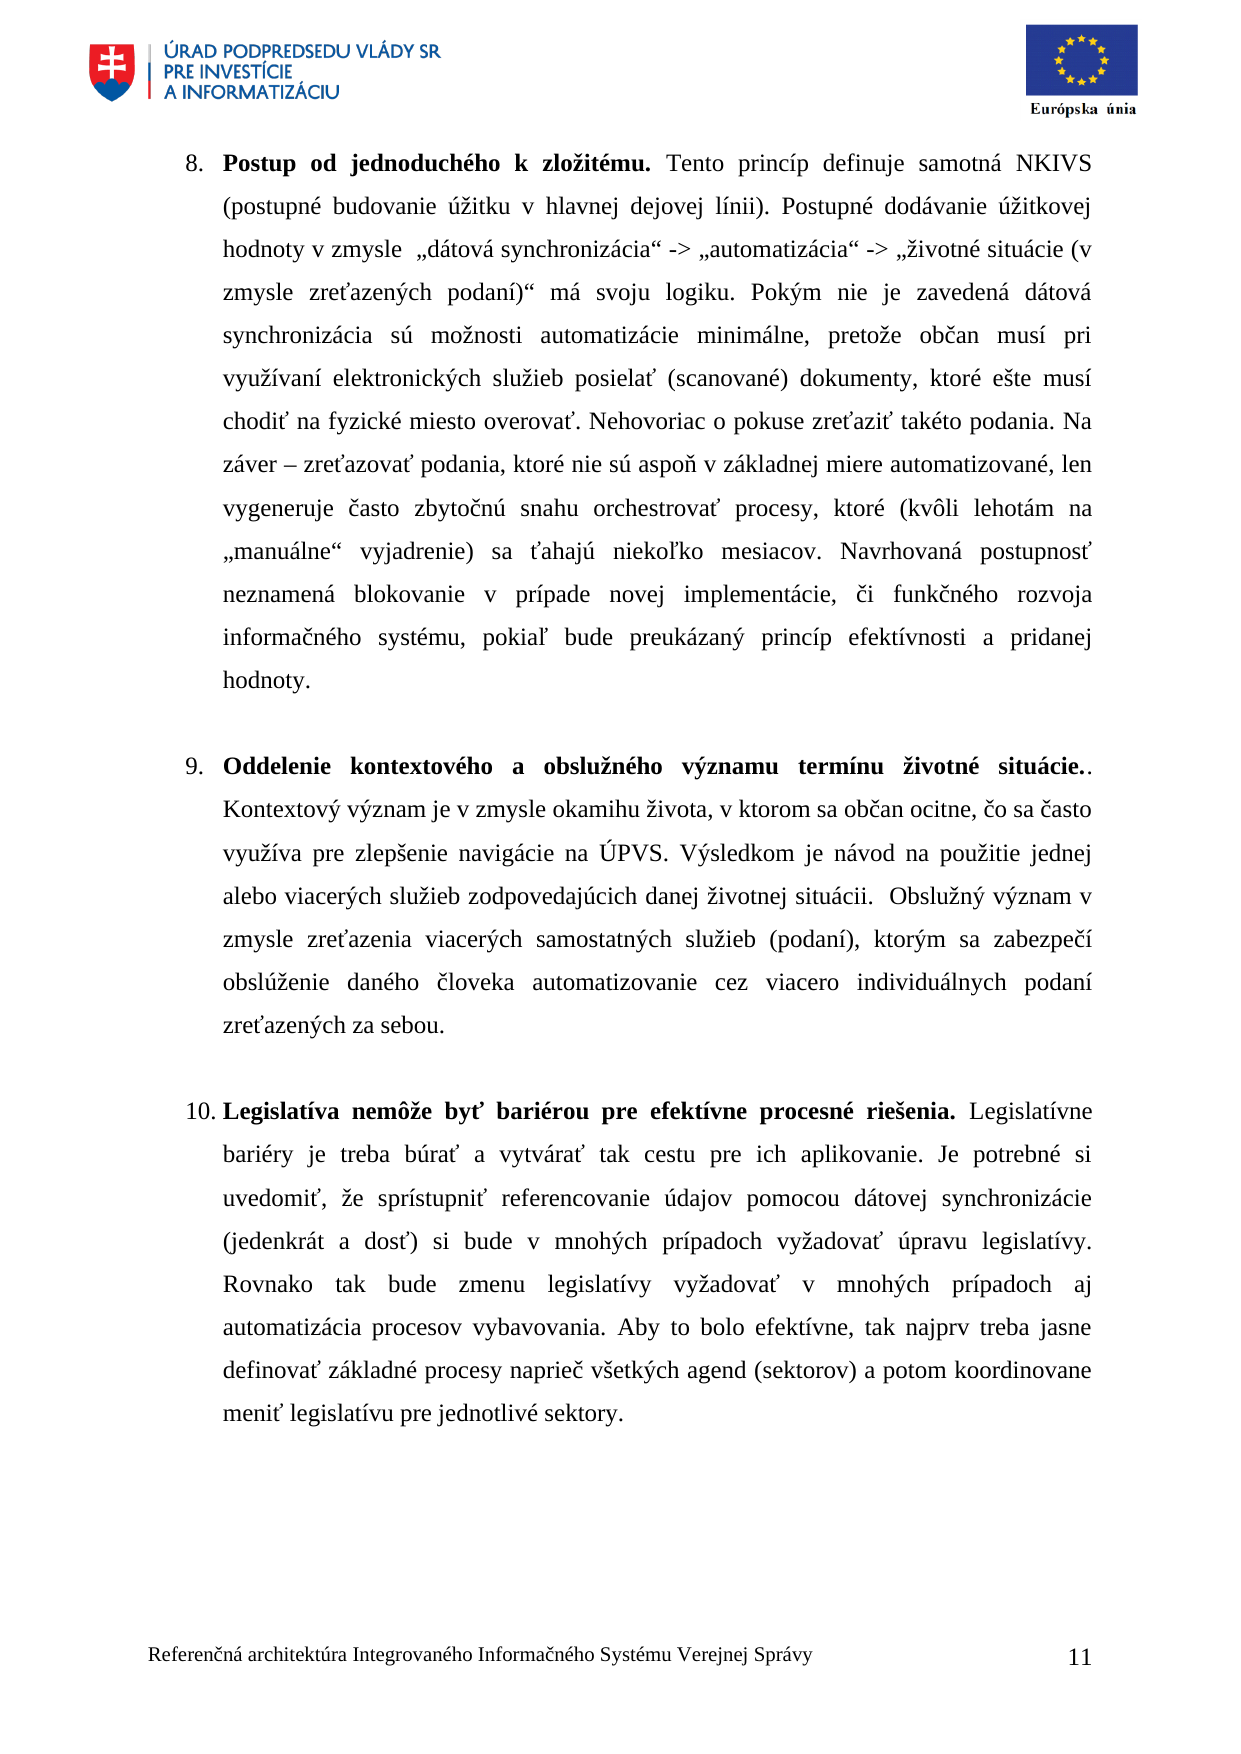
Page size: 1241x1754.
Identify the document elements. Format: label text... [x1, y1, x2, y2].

list Oddelenie kontextového a obslužného významu termínu životné situácie.. Kontextový význam je v zmysle okamihu života, v ktorom sa občan ocitne, čo sa často využíva pre zlepšenie navigácie na ÚPVS. Výsledkom je návod na použitie jednej alebo viacerých služieb zodpovedajúcich danej životnej situácii. Obslužný význam v zmysle zreťazenia viacerých samostatných služieb (podaní), ktorým sa zabezpečí obslúženie daného človeka automatizovanie cez viacero individuálnych podaní zreťazených za sebou. [185, 751, 1093, 1039]
picture [46, 0, 484, 142]
picture [1020, 19, 1143, 121]
list Legislatíva nemôže byť bariérou pre efektívne procesné riešenia. Legislatívne bariéry je treba búrať a vytvárať tak cestu pre ich aplikovanie. Je potrebné si uvedomiť, že sprístupniť referencovanie údajov pomocou dátovej synchronizácie (jedenkrát a dosť) si bude v mnohých prípadoch vyžadovať úpravu legislatívy. Rovnako tak bude zmenu legislatívy vyžadovať v mnohých prípadoch aj automatizácia procesov vybavovania. Aby to bolo efektívne, tak najprv treba jasne definovať základné procesy naprieč všetkých agend (sektorov) a potom koordinovane meniť legislatívu pre jednotlivé sektory. [185, 1096, 1093, 1427]
list Postup od jednoduchého k zložitému. Tento princíp definuje samotná NKIVS (postupné budovanie úžitku v hlavnej dejovej línii). Postupné dodávanie úžitkovej hodnoty v zmysle „dátová synchronizácia“ -> „automatizácia“ -> „životné situácie (v zmysle zreťazených podaní)“ má svoju logiku. Pokým nie je zavedená dátová synchronizácia sú možnosti automatizácie minimálne, pretože občan musí pri využívaní elektronických služieb posielať (scanované) dokumenty, ktoré ešte musí chodiť na fyzické miesto overovať. Nehovoriac o pokuse zreťaziť takéto podania. Na záver – zreťazovať podania, ktoré nie sú aspoň v základnej miere automatizované, len vygeneruje často zbytočnú snahu orchestrovať procesy, ktoré (kvôli lehotám na „manuálne“ vyjadrenie) sa ťahajú niekoľko mesiacov. Navrhovaná postupnosť neznamená blokovanie v prípade novej implementácie, či funkčného rozvoja informačného systému, pokiaľ bude preukázaný princíp efektívnosti a pridanej hodnoty. [185, 148, 1093, 694]
